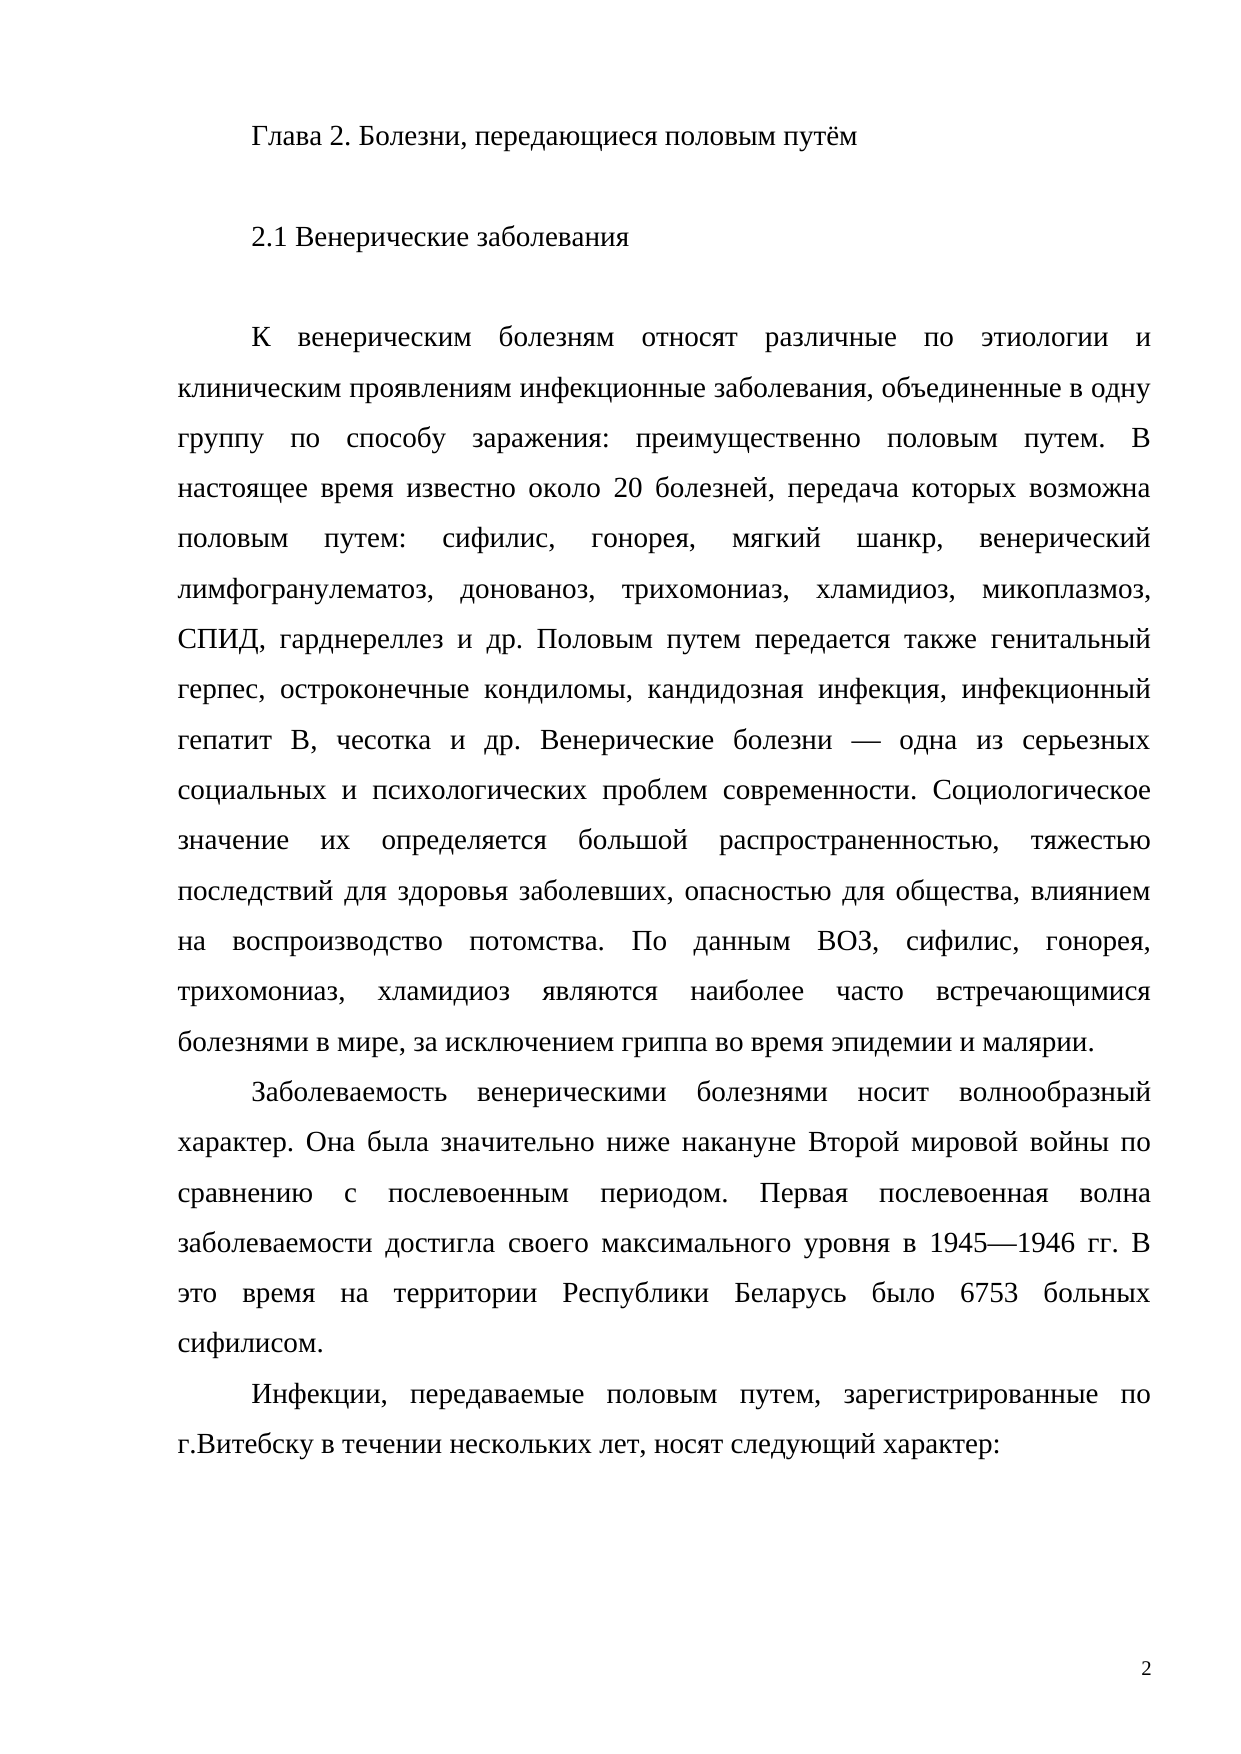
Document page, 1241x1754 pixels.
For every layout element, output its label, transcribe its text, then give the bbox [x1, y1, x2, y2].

text Инфекции, передаваемые половым путем, зарегистрированные по г.Витебску в течении нескольких лет, носят следующий характер: [177, 1376, 1152, 1460]
text 2.1 Венерические заболевания [177, 219, 1152, 252]
text Заболеваемость венерическими болезнями носит волнообразный характер. Она была значительно ниже накануне Второй мировой войны по сравнению с послевоенным периодом. Первая послевоенная волна заболеваемости достигла своего максимального уровня в 1945—1946 гг. В это время на территории Республики Беларусь было 6753 больных сифилисом. [177, 1074, 1152, 1359]
text К венерическим болезням относят различные по этиологии и клиническим проявлениям инфекционные заболевания, объединенные в одну группу по способу заражения: преимущественно половым путем. В настоящее время известно около 20 болезней, передача которых возможна половым путем: сифилис, гонорея, мягкий шанкр, венерический лимфогранулематоз, донованоз, трихомониаз, хламидиоз, микоплазмоз, СПИД, гарднереллез и др. Половым путем передается также генитальный герпес, остроконечные кондиломы, кандидозная инфекция, инфекционный гепатит В, чесотка и др. Венерические болезни — одна из серьезных социальных и психологических проблем современности. Социологическое значение их определяется большой распространенностью, тяжестью последствий для здоровья заболевших, опасностью для общества, влиянием на воспроизводство потомства. По данным ВОЗ, сифилис, гонорея, трихомониаз, хламидиоз являются наиболее часто встречающимися болезнями в мире, за исключением гриппа во время эпидемии и малярии. [177, 319, 1152, 1057]
text Глава 2. Болезни, передающиеся половым путём [177, 118, 1152, 152]
